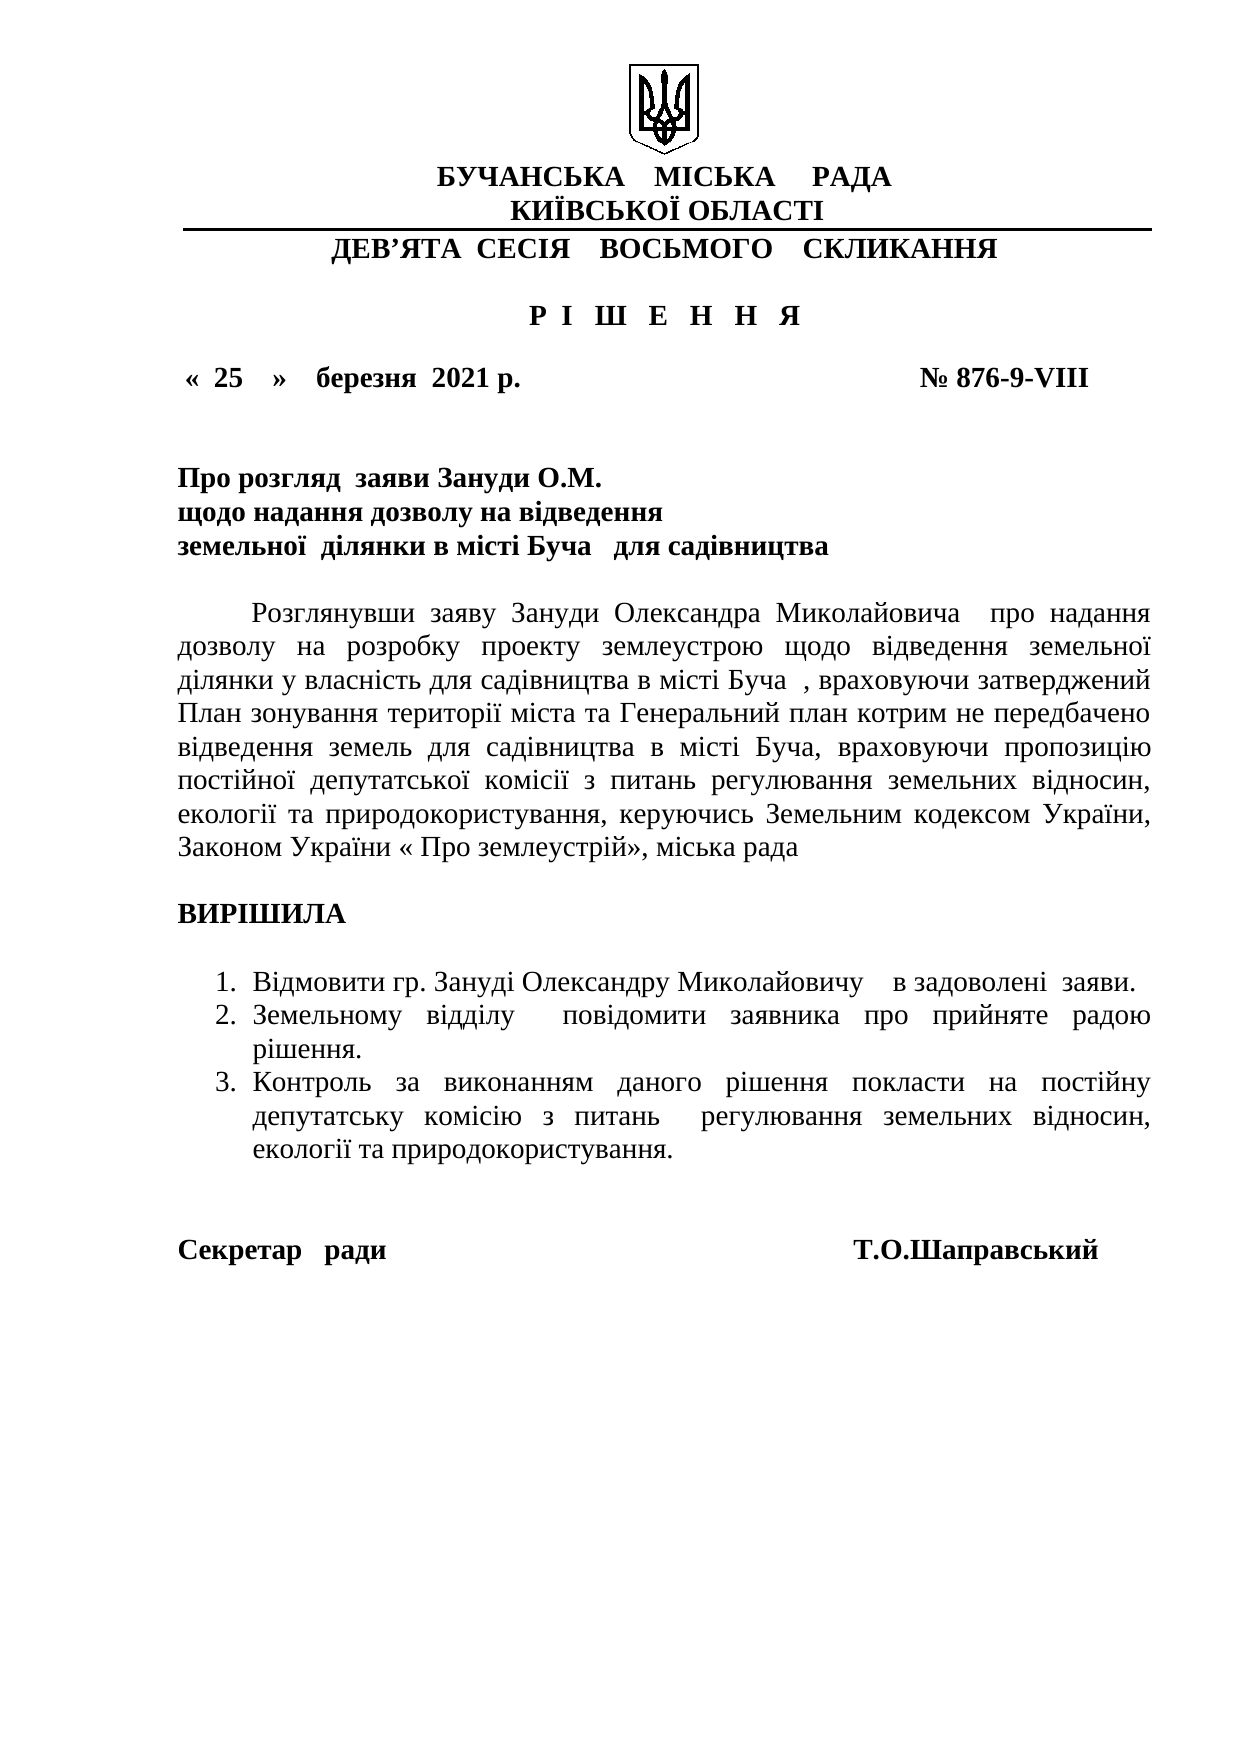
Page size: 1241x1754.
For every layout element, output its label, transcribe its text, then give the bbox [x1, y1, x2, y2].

text Секретар ради Т.О.Шаправський [177, 1232, 1152, 1266]
text щодо надання дозволу на відведення [177, 494, 1152, 528]
text Про розгляд заяви Зануди О.М. [177, 461, 1152, 494]
list Відмовити гр. Зануді Олександру Миколайовичу в задоволені заяви. [215, 964, 1152, 997]
text земельної ділянки в місті Буча для садівництва [177, 528, 1152, 561]
text ДЕВ’ЯТА СЕСІЯ ВОСЬМОГО СКЛИКАННЯ [177, 231, 1152, 265]
list Контроль за виконанням даного рішення покласти на постійну депутатську комісію з питань регулювання земельних відносин, екології та природокористування. [215, 1064, 1152, 1165]
text Розглянувши заяву Зануди Олександра Миколайовича про надання дозволу на розробку проекту землеустрою щодо відведення земельної ділянки у власність для садівництва в місті Буча , враховуючи затверджений План зонування території міста та Генеральний план котрим не передбачено відведення земель для садівництва в місті Буча, враховуючи пропозицію постійної депутатської комісії з питань регулювання земельних відносин, екології та природокористування, керуючись Земельним кодексом України, Законом України « Про землеустрій», міська рада [177, 595, 1152, 863]
subtitle КИЇВСЬКОЇ ОБЛАСТІ [183, 193, 1152, 228]
subtitle « 25 » березня 2021 р. № 876-9-VIII [177, 360, 1152, 393]
text БУЧАНСЬКА МІСЬКА РАДА [177, 159, 1152, 193]
text ВИРІШИЛА [177, 897, 1152, 930]
subtitle Р І Ш Е Н Н Я [177, 298, 1152, 332]
list Земельному відділу повідомити заявника про прийняте радою рішення. [215, 997, 1152, 1064]
